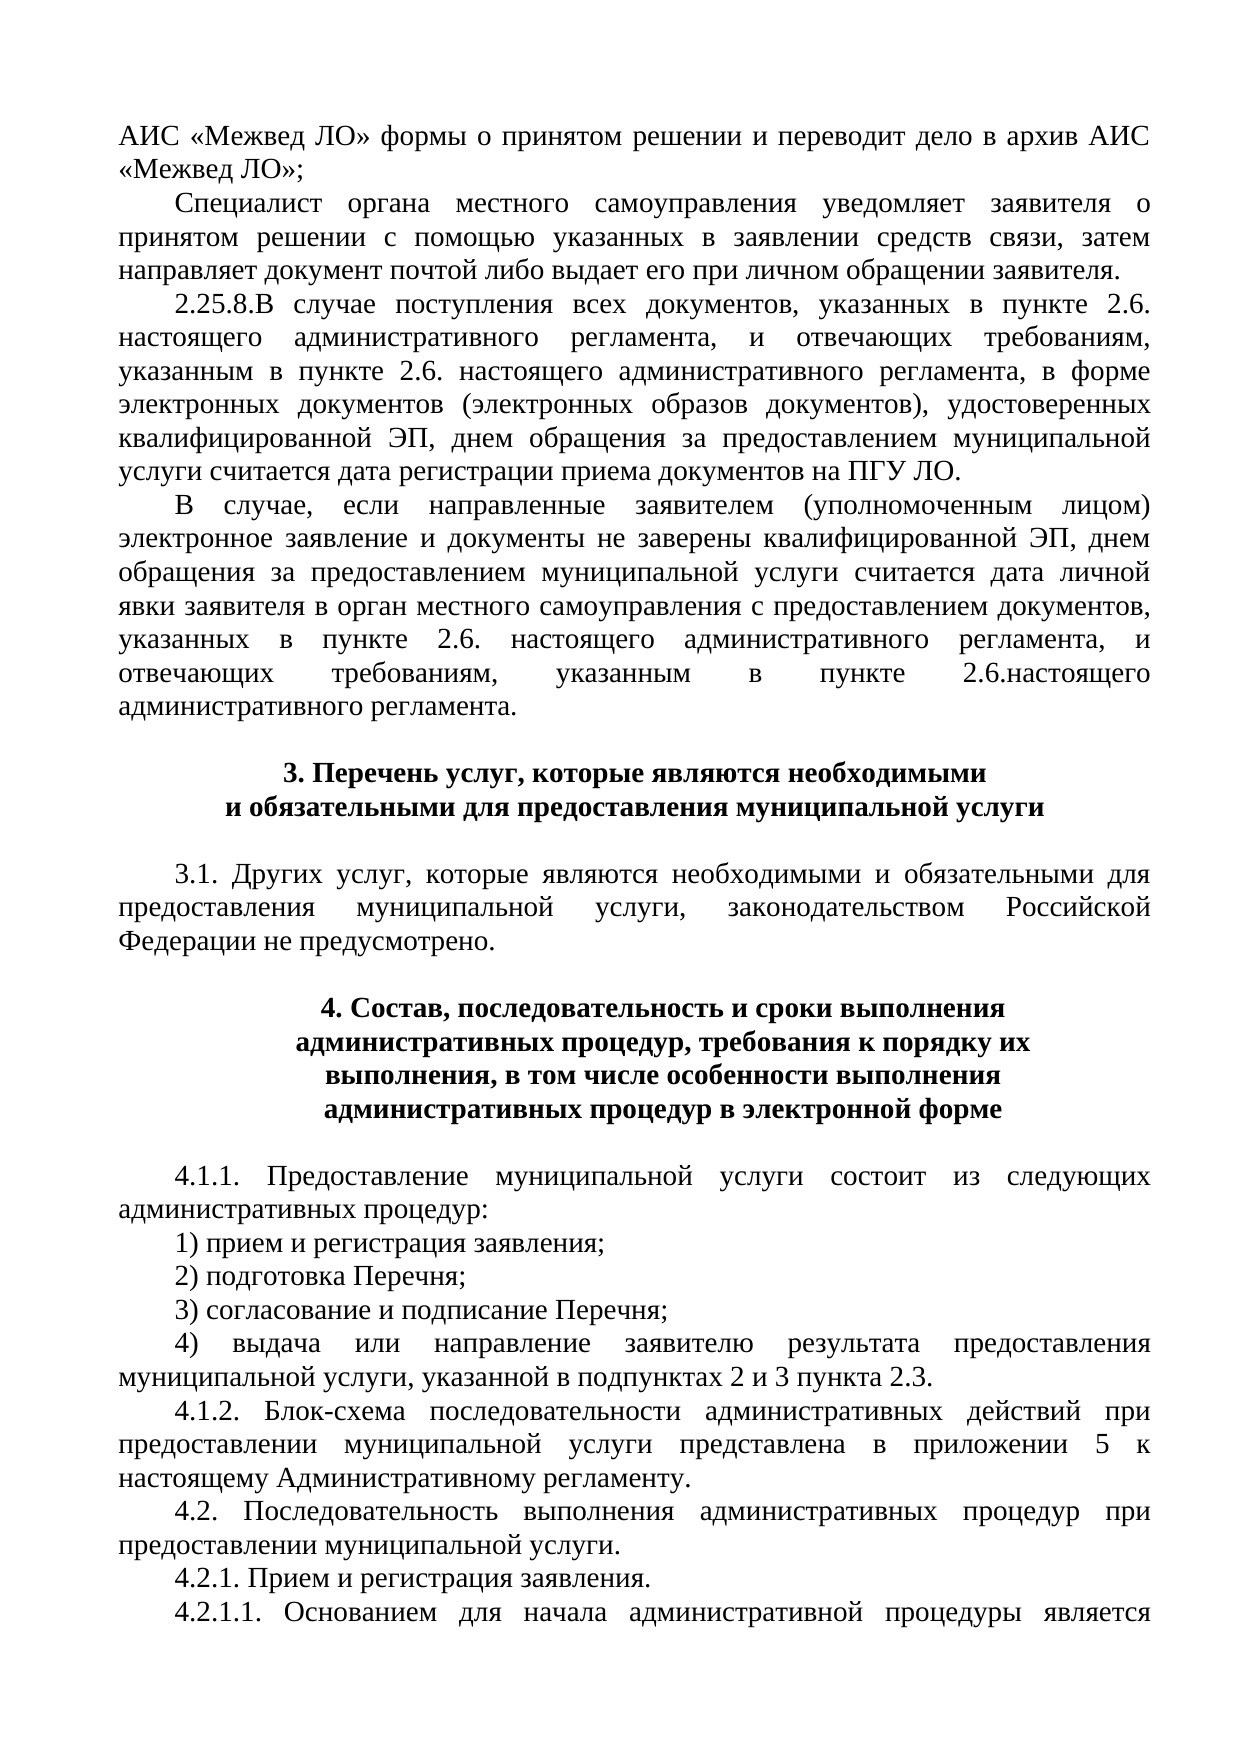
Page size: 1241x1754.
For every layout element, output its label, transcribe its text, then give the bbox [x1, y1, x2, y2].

text и обязательными для предоставления муниципальной услуги [118, 789, 1152, 822]
text 4. Состав, последовательность и сроки выполнения [118, 990, 1152, 1024]
text 4.1.2. Блок-схема последовательности административных действий при предоставлении муниципальной услуги представлена в приложении 5 к настоящему Административному регламенту. [118, 1393, 1152, 1493]
text 3.1. Других услуг, которые являются необходимыми и обязательными для предоставления муниципальной услуги, законодательством Российской Федерации не предусмотрено. [118, 856, 1152, 957]
text административных процедур, требования к порядку их [118, 1024, 1152, 1057]
text 4.1.1. Предоставление муниципальной услуги состоит из следующих административных процедур: [118, 1158, 1152, 1225]
text 4.2.1. Прием и регистрация заявления. [118, 1560, 1152, 1594]
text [118, 1594, 1152, 1627]
text 3. Перечень услуг, которые являются необходимыми [118, 755, 1152, 789]
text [118, 118, 1152, 185]
text 2.25.8.В случае поступления всех документов, указанных в пункте 2.6. настоящего административного регламента, и отвечающих требованиям, указанным в пункте 2.6. настоящего административного регламента, в форме электронных документов (электронных образов документов), удостоверенных квалифицированной ЭП, днем обращения за предоставлением муниципальной услуги считается дата регистрации приема документов на ПГУ ЛО. [118, 286, 1152, 487]
text В случае, если направленные заявителем (уполномоченным лицом) электронное заявление и документы не заверены квалифицированной ЭП, днем обращения за предоставлением муниципальной услуги считается дата личной явки заявителя в орган местного самоуправления с предоставлением документов, указанных в пункте 2.6. настоящего административного регламента, и отвечающих требованиям, указанным в пункте 2.6.настоящего административного регламента. [118, 487, 1152, 722]
text 3) согласование и подписание Перечня; [118, 1292, 1152, 1326]
text 4.2. Последовательность выполнения административных процедур при предоставлении муниципальной услуги. [118, 1493, 1152, 1560]
text выполнения, в том числе особенности выполнения [118, 1057, 1152, 1091]
text Специалист органа местного самоуправления уведомляет заявителя о принятом решении с помощью указанных в заявлении средств связи, затем направляет документ почтой либо выдает его при личном обращении заявителя. [118, 185, 1152, 286]
text административных процедур в электронной форме [118, 1091, 1152, 1124]
text 1) прием и регистрация заявления; [118, 1225, 1152, 1258]
text 2) подготовка Перечня; [118, 1258, 1152, 1292]
text 4) выдача или направление заявителю результата предоставления муниципальной услуги, указанной в подпунктах 2 и 3 пункта 2.3. [118, 1326, 1152, 1393]
